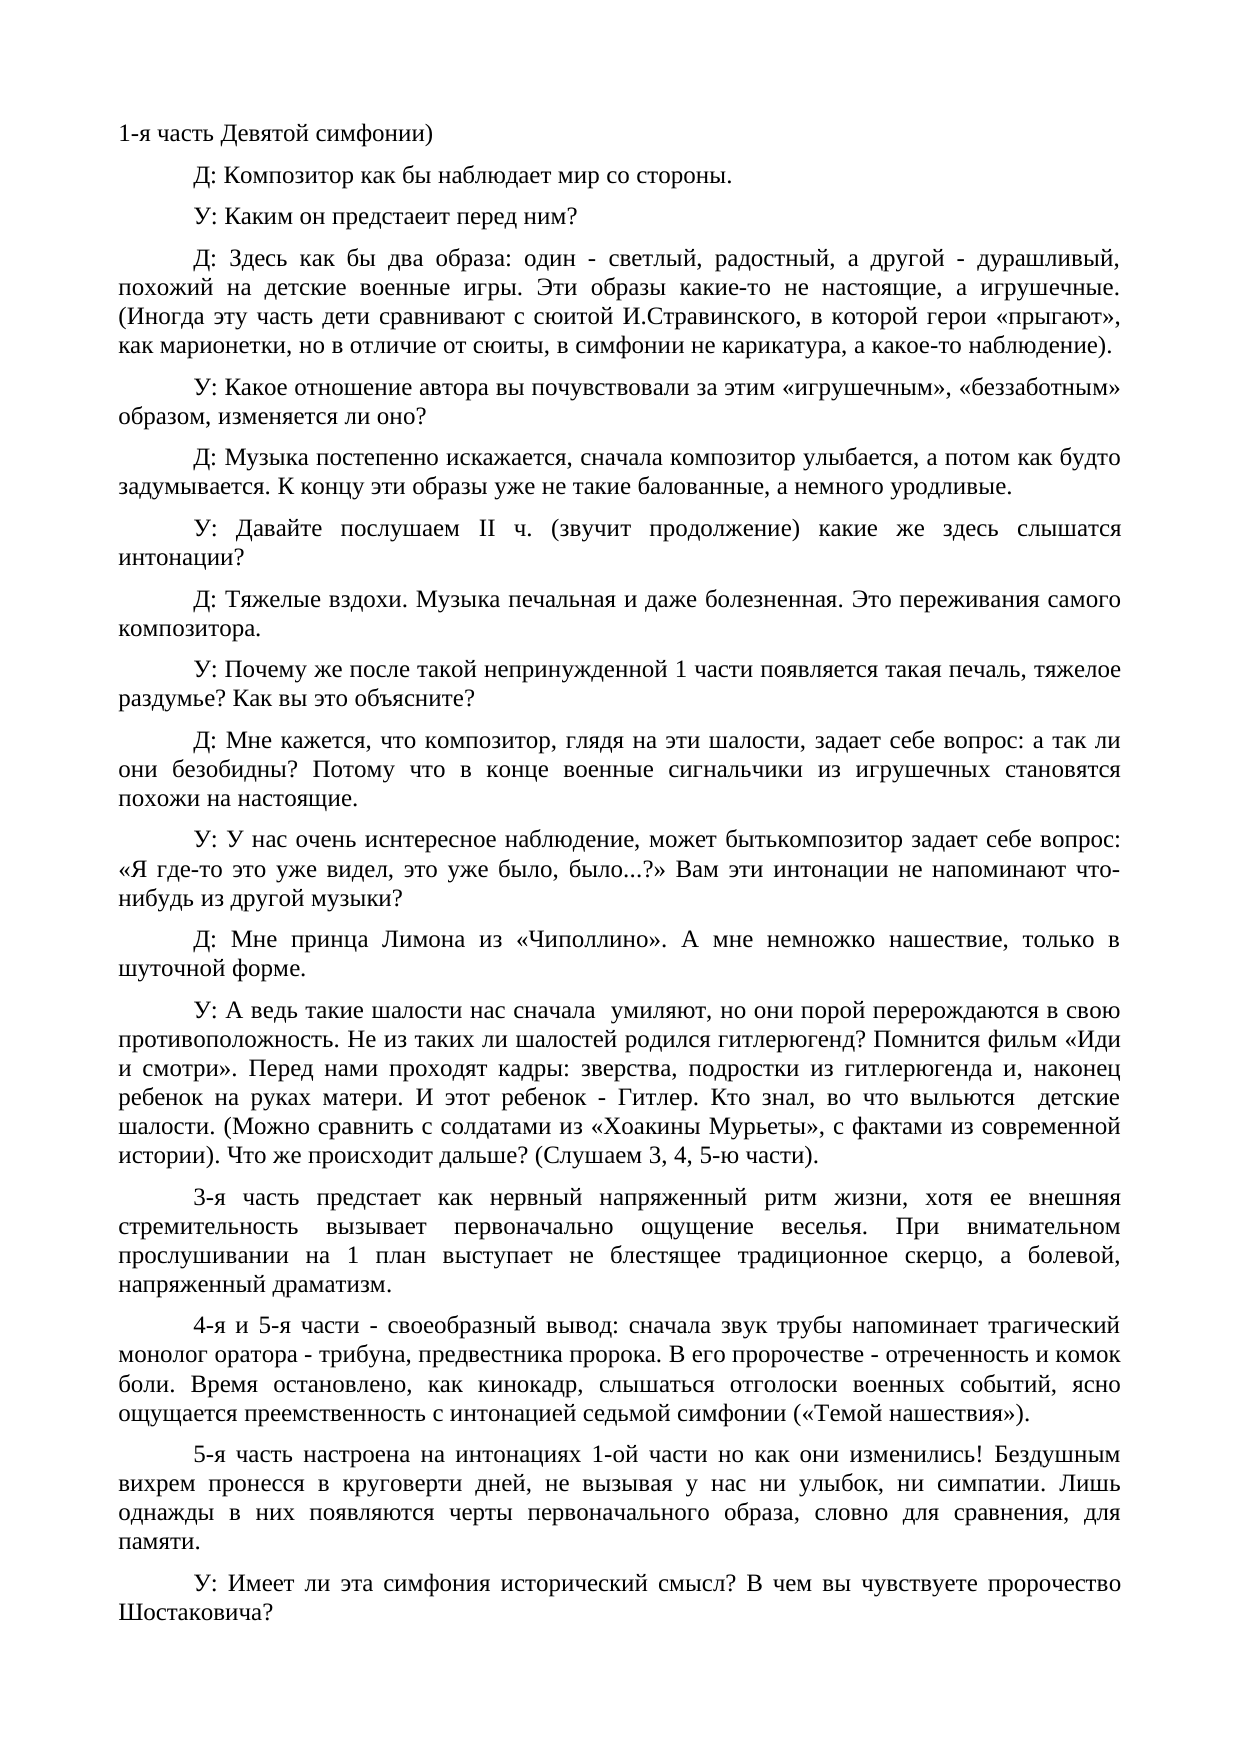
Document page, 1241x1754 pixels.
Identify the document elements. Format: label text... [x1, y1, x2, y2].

text Д: Здесь как бы два образа: один - светлый, радостный, а другой - дурашливый, похожий на детские военные игры. Эти образы какие-то не настоящие, а игрушечные. (Иногда эту часть дети сравнивают с сюитой И.Стравинского, в которой герои «прыгают», как марионетки, но в отличие от сюиты, в симфонии не карикатура, а какое-то наблюдение). [118, 243, 1122, 359]
text Д: Тяжелые вздохи. Музыка печальная и даже болезненная. Это переживания самого композитора. [118, 583, 1122, 642]
text 4-я и 5-я части - своеобразный вывод: сначала звук трубы напоминает трагический монолог оратора - трибуна, предвестника пророка. В его пророчестве - отреченность и комок боли. Время остановлено, как кинокадр, слышаться отголоски военных событий, ясно ощущается преемственность с интонацией седьмой симфонии («Темой нашествия»). [118, 1310, 1122, 1427]
text 5-я часть настроена на интонациях 1-ой части но как они изменились! Бездушным вихрем пронесся в круговерти дней, не вызывая у нас ни улыбок, ни симпатии. Лишь однажды в них появляются черты первоначального образа, словно для сравнения, для памяти. [118, 1439, 1122, 1555]
text Д: Музыка постепенно искажается, сначала композитор улыбается, а потом как будто задумывается. К концу эти образы уже не такие балованные, а немного уродливые. [118, 442, 1122, 500]
text У: Почему же после такой непринужденной 1 части появляется такая печаль, тяжелое раздумье? Как вы это объясните? [118, 654, 1122, 712]
text Д: Композитор как бы наблюдает мир со стороны. [118, 160, 1122, 189]
text У: Давайте послушаем II ч. (звучит продолжение) какие же здесь слышатся интонации? [118, 513, 1122, 571]
text У: Какое отношение автора вы почувствовали за этим «игрушечным», «беззаботным» образом, изменяется ли оно? [118, 372, 1122, 430]
text 3-я часть предстает как нервный напряженный ритм жизни, хотя ее внешняя стремительность вызывает первоначально ощущение веселья. При внимательном прослушивании на 1 план выступает не блестящее традиционное скерцо, а болевой, напряженный драматизм. [118, 1182, 1122, 1298]
text У: А ведь такие шалости нас сначала умиляют, но они порой перерождаются в свою противоположность. Не из таких ли шалостей родился гитлерюгенд? Помнится фильм «Иди и смотри». Перед нами проходят кадры: зверства, подростки из гитлерюгенда и, наконец ребенок на руках матери. И этот ребенок - Гитлер. Кто знал, во что выльются детские шалости. (Можно сравнить с солдатами из «Хоакины Мурьеты», с фактами из современной истории). Что же происходит дальше? (Слушаем 3, 4, 5-ю части). [118, 995, 1122, 1169]
text Д: Мне принца Лимона из «Чиполлино». А мне немножко нашествие, только в шуточной форме. [118, 924, 1122, 982]
text У: Имеет ли эта симфония исторический смысл? В чем вы чувствуете пророчество Шостаковича? [118, 1568, 1122, 1626]
text Д: Мне кажется, что композитор, глядя на эти шалости, задает себе вопрос: а так ли они безобидны? Потому что в конце военные сигнальчики из игрушечных становятся похожи на настоящие. [118, 725, 1122, 812]
text У: У нас очень иснтересное наблюдение, может бытькомпозитор задает себе вопрос: «Я где-то это уже видел, это уже было, было...?» Вам эти интонации не напоминают что-нибудь из другой музыки? [118, 824, 1122, 912]
text У: Каким он предстаеит перед ним? [118, 201, 1122, 230]
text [118, 118, 1122, 147]
